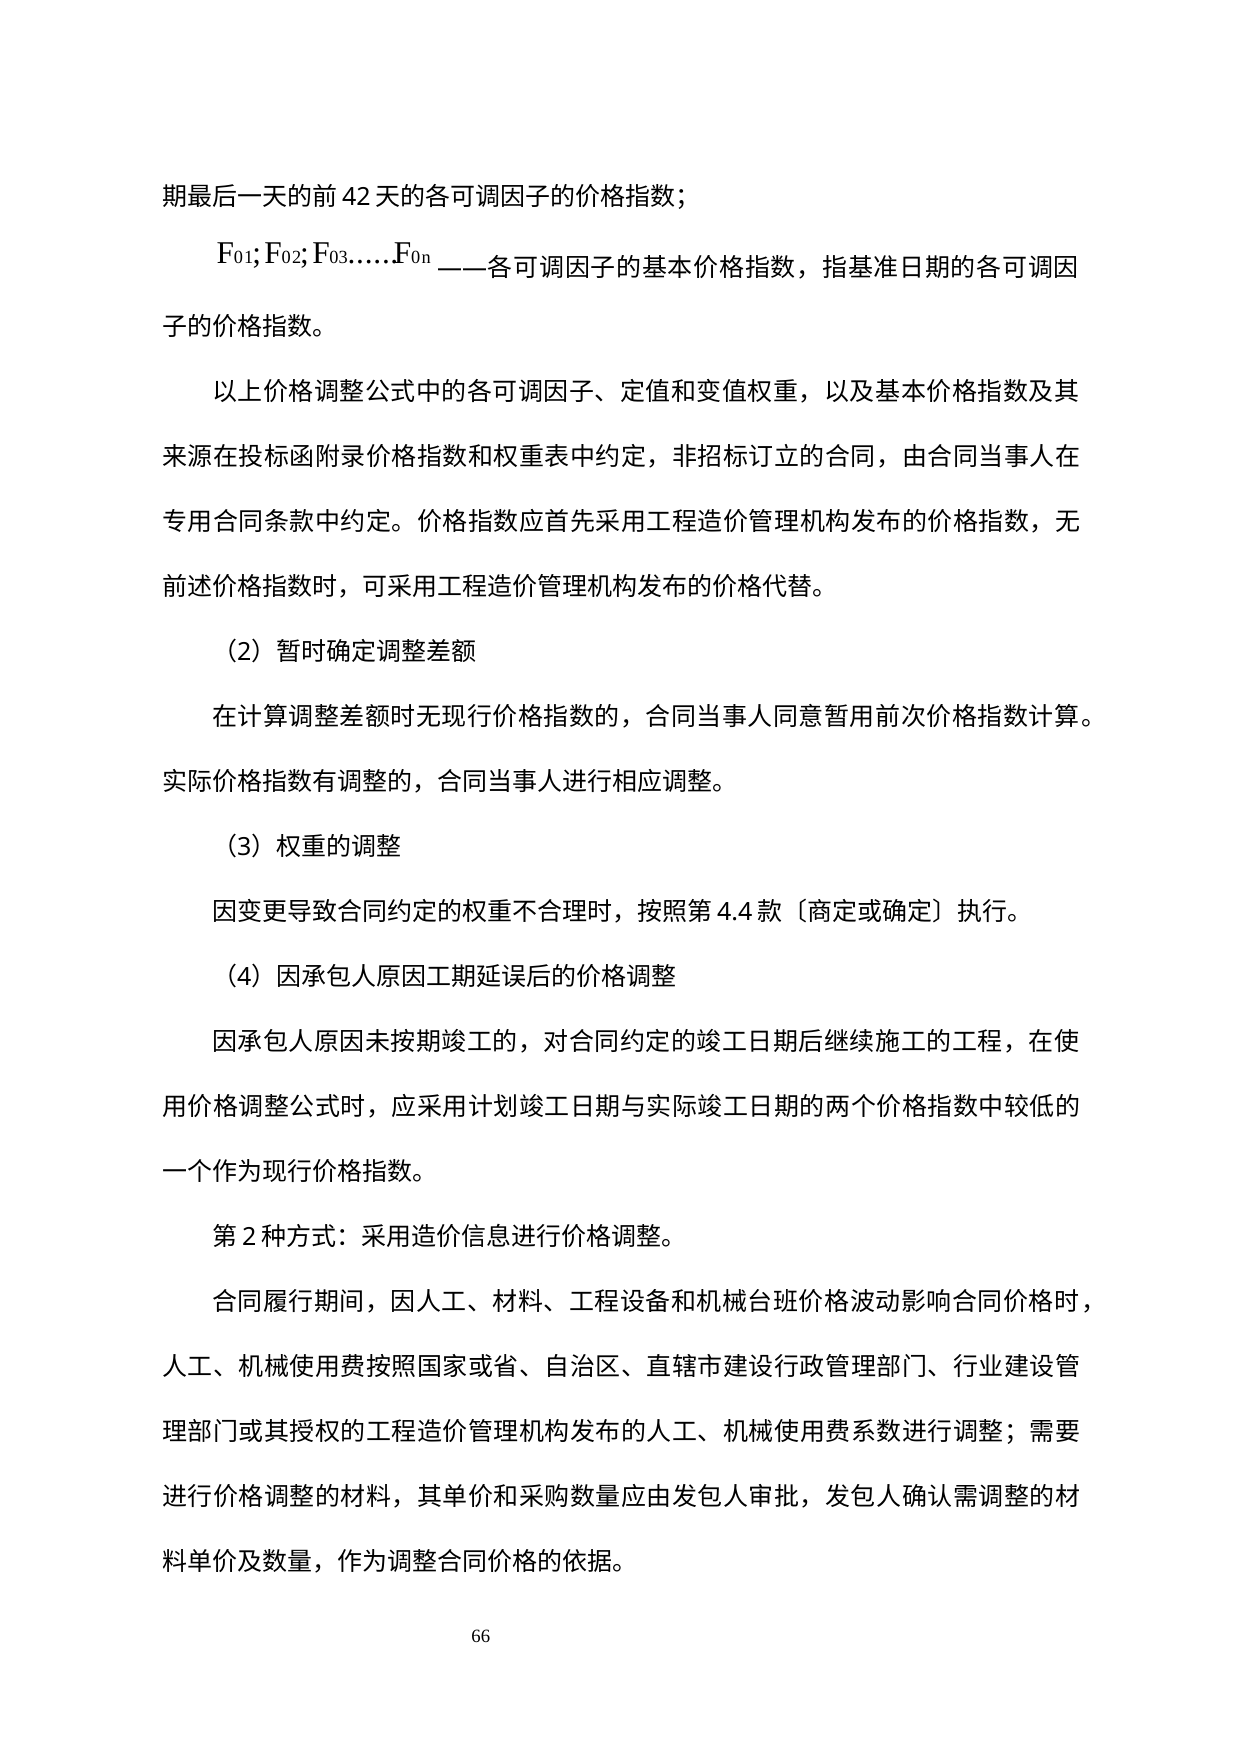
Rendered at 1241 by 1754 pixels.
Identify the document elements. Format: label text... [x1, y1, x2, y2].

text 以上价格调整公式中的各可调因子、定值和变值权重，以及基本价格指数及其来源在投标函附录价格指数和权重表中约定，非招标订立的合同，由合同当事人在专用合同条款中约定。价格指数应首先采用工程造价管理机构发布的价格指数，无前述价格指数时，可采用工程造价管理机构发布的价格代替。 [162, 357, 1081, 617]
text （3）权重的调整 [162, 812, 1081, 877]
text 因承包人原因未按期竣工的，对合同约定的竣工日期后继续施工的工程，在使用价格调整公式时，应采用计划竣工日期与实际竣工日期的两个价格指数中较低的一个作为现行价格指数。 [162, 1007, 1081, 1202]
text 在计算调整差额时无现行价格指数的，合同当事人同意暂用前次价格指数计算。实际价格指数有调整的，合同当事人进行相应调整。 [162, 682, 1081, 812]
text 因变更导致合同约定的权重不合理时，按照第4.4款〔商定或确定〕执行。 [162, 877, 1081, 942]
text 合同履行期间，因人工、材料、工程设备和机械台班价格波动影响合同价格时，人工、机械使用费按照国家或省、自治区、直辖市建设行政管理部门、行业建设管理部门或其授权的工程造价管理机构发布的人工、机械使用费系数进行调整；需要进行价格调整的材料，其单价和采购数量应由发包人审批，发包人确认需调整的材料单价及数量，作为调整合同价格的依据。 [162, 1267, 1081, 1592]
text ——各可调因子的基本价格指数，指基准日期的各可调因子的价格指数。 [162, 227, 1081, 357]
text （4）因承包人原因工期延误后的价格调整 [162, 942, 1081, 1007]
text 第2种方式：采用造价信息进行价格调整。 [162, 1202, 1081, 1267]
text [162, 162, 1081, 227]
text （2）暂时确定调整差额 [162, 617, 1081, 682]
